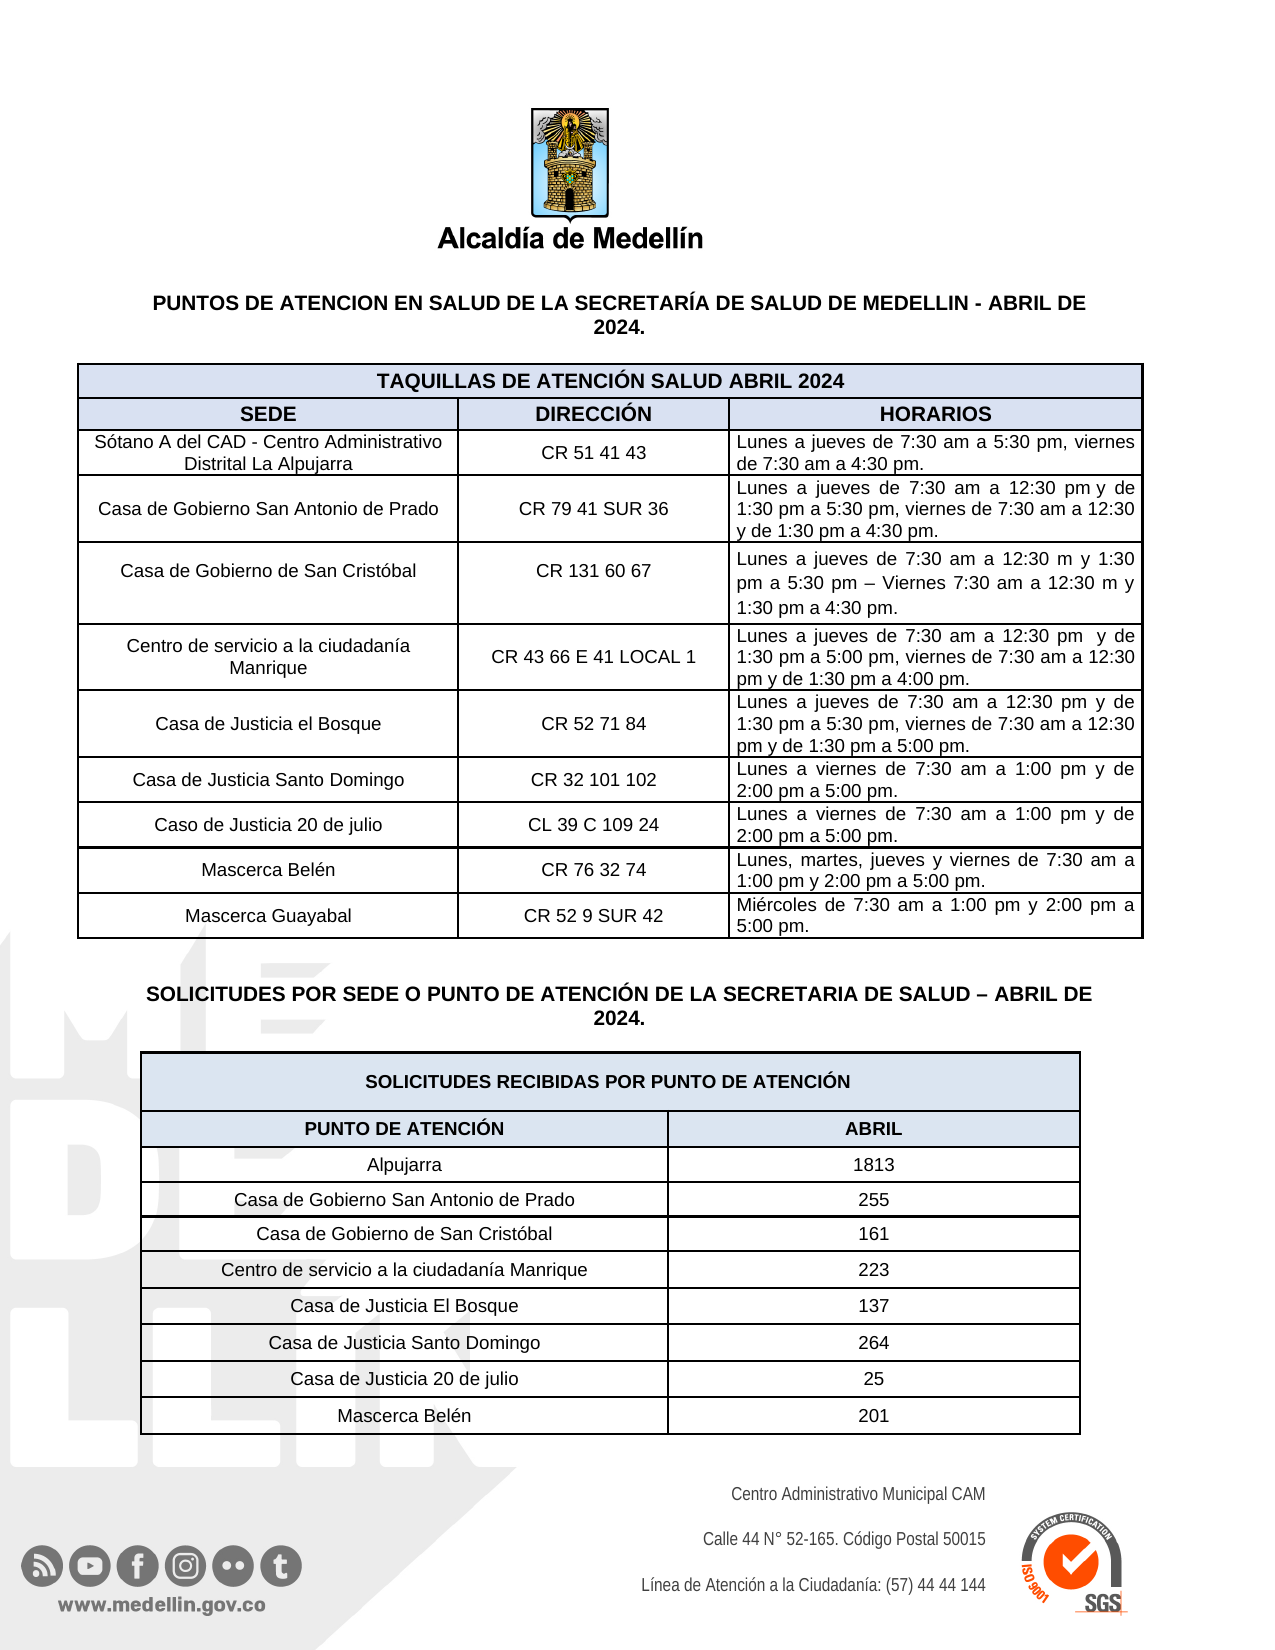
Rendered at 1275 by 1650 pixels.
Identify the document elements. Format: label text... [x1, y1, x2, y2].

table_cell CR 76 32 74 [459, 849, 728, 892]
text SOLICITUDES POR SEDE O PUNTO DE ATENCIÓN DE LA SECRETARIA DE SALUD – ABRIL DE 2024. [133, 982, 1106, 1030]
table_cell 264 [669, 1325, 1079, 1360]
table_cell HORARIOS [730, 399, 1141, 429]
table_cell 223 [669, 1252, 1079, 1287]
table_cell 137 [669, 1289, 1079, 1323]
table_cell CR 52 9 SUR 42 [459, 894, 728, 937]
table_cell Sótano A del CAD - Centro Administrativo Distrital La Alpujarra [79, 431, 457, 474]
table_cell Lunes a jueves de 7:30 am a 5:30 pm, viernes de 7:30 am a 4:30 pm. [730, 431, 1141, 474]
table_cell Lunes a viernes de 7:30 am a 1:00 pm y de 2:00 pm a 5:00 pm. [730, 803, 1141, 846]
table_cell CR 32 101 102 [459, 758, 728, 801]
table_cell SEDE [79, 399, 457, 429]
table_cell ABRIL [669, 1112, 1079, 1146]
table_cell CR 43 66 E 41 LOCAL 1 [459, 625, 728, 689]
table_cell Lunes a jueves de 7:30 am a 12:30 m y 1:30 pm a 5:30 pm – Viernes 7:30 am a 12:30 m y 1:30 pm a 4:30 pm. [730, 543, 1141, 622]
table_cell Centro de servicio a la ciudadanía Manrique [79, 625, 457, 689]
table_cell Mascerca Guayabal [79, 894, 457, 937]
table_cell Mascerca Belén [79, 849, 457, 892]
table_cell CR 51 41 43 [459, 431, 728, 474]
table_cell CR 131 60 67 [459, 543, 728, 622]
table_cell Casa de Justicia el Bosque [79, 691, 457, 756]
table_cell Lunes a jueves de 7:30 am a 12:30 pm y de 1:30 pm a 5:30 pm, viernes de 7:30 am a 12:30 y de 1:30 pm a 4:30 pm. [730, 476, 1141, 541]
table_cell CL 39 C 109 24 [459, 803, 728, 846]
table_cell PUNTO DE ATENCIÓN [142, 1112, 667, 1146]
table_cell Casa de Gobierno de San Cristóbal [142, 1218, 667, 1250]
table_cell Lunes a viernes de 7:30 am a 1:00 pm y de 2:00 pm a 5:00 pm. [730, 758, 1141, 801]
table_cell Casa de Gobierno San Antonio de Prado [79, 476, 457, 541]
table_cell Casa de Justicia 20 de julio [142, 1362, 667, 1396]
table_cell Lunes, martes, jueves y viernes de 7:30 am a 1:00 pm y 2:00 pm a 5:00 pm. [730, 849, 1141, 892]
table_cell Casa de Justicia Santo Domingo [79, 758, 457, 801]
picture [0, 0, 1217, 1650]
table_cell 25 [669, 1362, 1079, 1396]
table_header SOLICITUDES RECIBIDAS POR PUNTO DE ATENCIÓN [142, 1054, 1079, 1110]
table_cell Lunes a jueves de 7:30 am a 12:30 pm y de 1:30 pm a 5:00 pm, viernes de 7:30 am a 12:30 pm y de 1:30 pm a 4:00 pm. [730, 625, 1141, 689]
table_cell DIRECCIÓN [459, 399, 728, 429]
table_cell CR 79 41 SUR 36 [459, 476, 728, 541]
table_cell 1813 [669, 1148, 1079, 1181]
table_cell Lunes a jueves de 7:30 am a 12:30 pm y de 1:30 pm a 5:30 pm, viernes de 7:30 am a 12:30 pm y de 1:30 pm a 5:00 pm. [730, 691, 1141, 756]
table_cell Mascerca Belén [142, 1398, 667, 1433]
table_cell Casa de Gobierno de San Cristóbal [79, 543, 457, 622]
text PUNTOS DE ATENCION EN SALUD DE LA SECRETARÍA DE SALUD DE MEDELLIN - ABRIL DE 2024. [133, 291, 1106, 338]
table_cell Miércoles de 7:30 am a 1:00 pm y 2:00 pm a 5:00 pm. [730, 894, 1141, 937]
table_cell 255 [669, 1183, 1079, 1215]
table_cell 201 [669, 1398, 1079, 1433]
table_cell Alpujarra [142, 1148, 667, 1181]
table_cell Casa de Gobierno San Antonio de Prado [142, 1183, 667, 1215]
table_cell Caso de Justicia 20 de julio [79, 803, 457, 846]
table_cell 161 [669, 1218, 1079, 1250]
table_header TAQUILLAS DE ATENCIÓN SALUD ABRIL 2024 [79, 365, 1141, 397]
table_cell CR 52 71 84 [459, 691, 728, 756]
table_cell Centro de servicio a la ciudadanía Manrique [142, 1252, 667, 1287]
table_cell Casa de Justicia Santo Domingo [142, 1325, 667, 1360]
table_cell Casa de Justicia El Bosque [142, 1289, 667, 1323]
